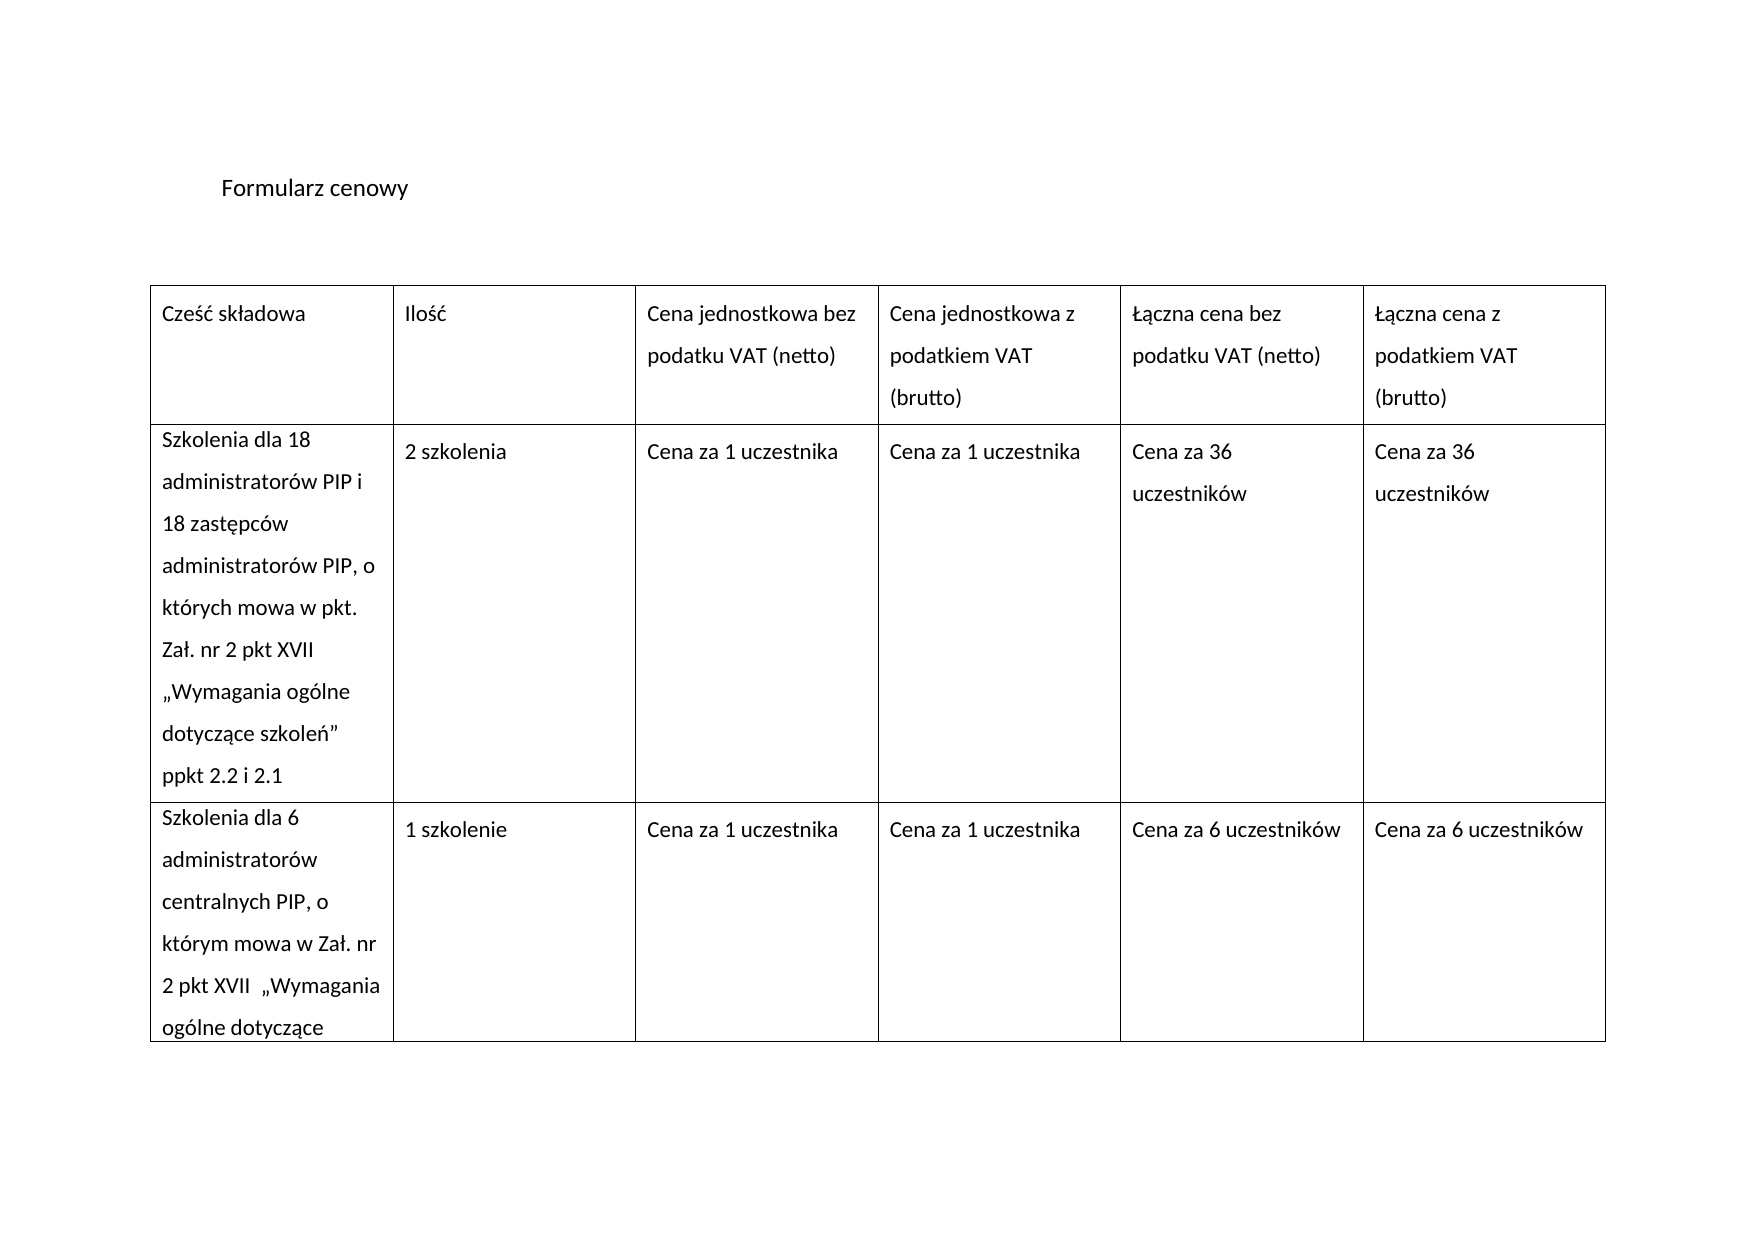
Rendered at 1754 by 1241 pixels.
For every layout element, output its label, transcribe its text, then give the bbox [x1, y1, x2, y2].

table_cell Szkolenia dla 6 administratorów centralnych PIP, o którym mowa w Zał. nr 2 pkt XVII „Wymagania ogólne dotyczące szkoleń” ppkt 2.3 [151, 803, 393, 1041]
table_header Cześć składowa [151, 286, 393, 424]
table_cell Cena za 36 uczestników [1121, 425, 1363, 802]
table_header Ilość [394, 286, 635, 424]
table_header Łączna cena bez podatku VAT (netto) [1121, 286, 1363, 424]
subtitle Formularz cenowy [148, 173, 1606, 203]
table_header Cena jednostkowa bez podatku VAT (netto) [636, 286, 878, 424]
table_cell Cena za 6 uczestników [1364, 803, 1605, 1041]
table_header Łączna cena z podatkiem VAT (brutto) [1364, 286, 1605, 424]
table_cell Cena za 6 uczestników [1121, 803, 1363, 1041]
table_cell 2 szkolenia [394, 425, 635, 802]
table_cell Cena za 1 uczestnika [879, 425, 1120, 802]
table_cell 1 szkolenie [394, 803, 635, 1041]
table_cell Cena za 1 uczestnika [636, 425, 878, 802]
table_cell Cena za 1 uczestnika [636, 803, 878, 1041]
table_cell Szkolenia dla 18 administratorów PIP i 18 zastępców administratorów PIP, o których mowa w pkt. Zał. nr 2 pkt XVII „Wymagania ogólne dotyczące szkoleń” ppkt 2.2 i 2.1 [151, 425, 393, 802]
table_header Cena jednostkowa z podatkiem VAT (brutto) [879, 286, 1120, 424]
table_cell Cena za 1 uczestnika [879, 803, 1120, 1041]
table_cell Cena za 36 uczestników [1364, 425, 1605, 802]
